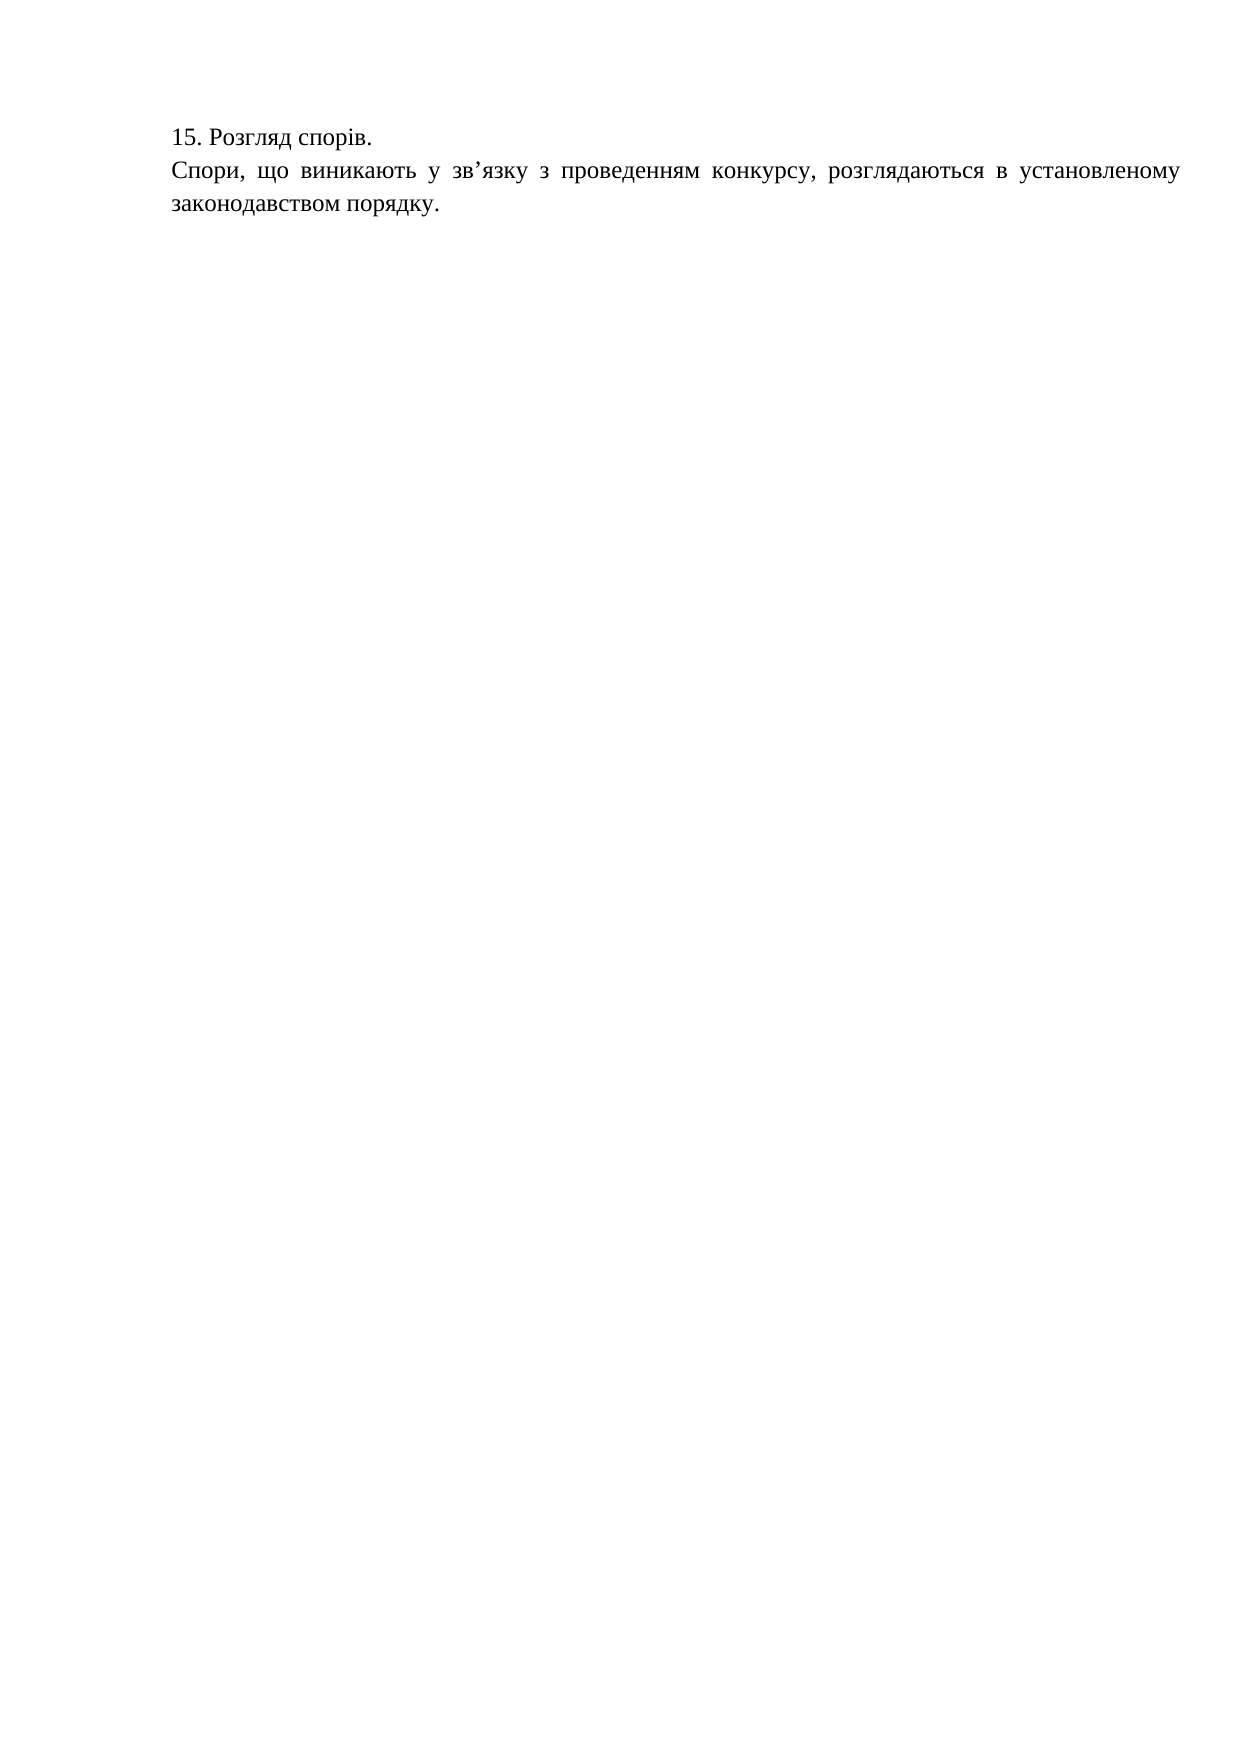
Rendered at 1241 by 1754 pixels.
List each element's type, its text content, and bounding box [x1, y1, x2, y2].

text Спори, що виникають у зв’язку з проведенням конкурсу, розглядаються в установленому законодавством порядку. [171, 151, 1181, 217]
list Розгляд спорів. [171, 118, 1181, 151]
